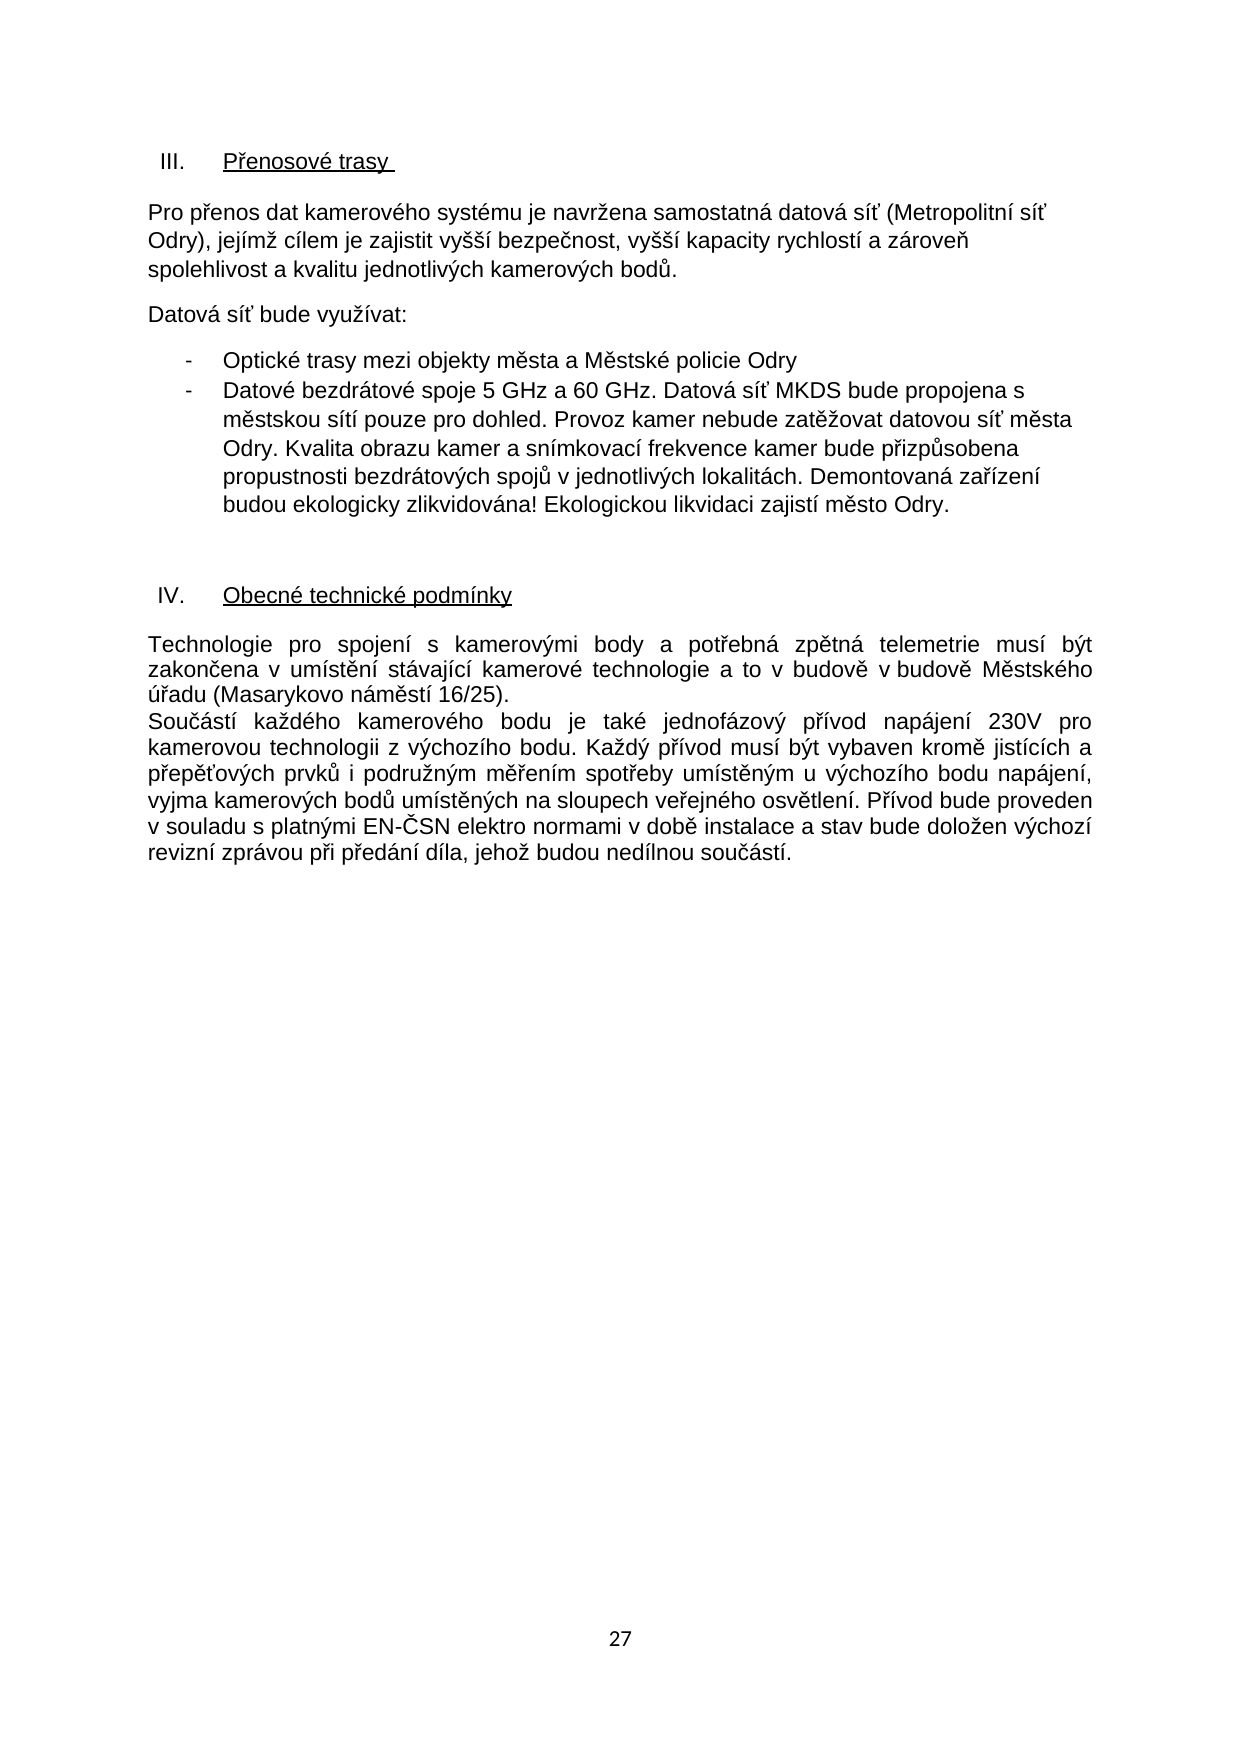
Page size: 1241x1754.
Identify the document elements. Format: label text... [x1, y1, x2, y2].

text Datová síť bude využívat: [148, 301, 1093, 327]
list Datové bezdrátové spoje 5 GHz a 60 GHz. Datová síť MKDS bude propojena s městskou sítí pouze pro dohled. Provoz kamer nebude zatěžovat datovou síť města Odry. Kvalita obrazu kamer a snímkovací frekvence kamer bude přizpůsobena propustnosti bezdrátových spojů v jednotlivých lokalitách. Demontovaná zařízení budou ekologicky zlikvidována! Ekologickou likvidaci zajistí město Odry. [185, 376, 1093, 518]
text Technologie pro spojení s kamerovými body a potřebná zpětná telemetrie musí být zakončena v umístění stávající kamerové technologie a to v budově v budově Městského úřadu (Masarykovo náměstí 16/25). [148, 633, 1093, 708]
text Součástí každého kamerového bodu je také jednofázový přívod napájení 230V pro kamerovou technologii z výchozího bodu. Každý přívod musí být vybaven kromě jistících a přepěťových prvků i podružným měřením spotřeby umístěným u výchozího bodu napájení, vyjma kamerových bodů umístěných na sloupech veřejného osvětlení. Přívod bude proveden v souladu s platnými EN-ČSN elektro normami v době instalace a stav bude doložen výchozí revizní zprávou při předání díla, jehož budou nedílnou součástí. [148, 708, 1093, 866]
text Pro přenos dat kamerového systému je navržena samostatná datová síť (Metropolitní síť Odry), jejímž cílem je zajistit vyšší bezpečnost, vyšší kapacity rychlostí a zároveň spolehlivost a kvalitu jednotlivých kamerových bodů. [148, 199, 1093, 282]
list Obecné technické podmínky [185, 582, 1093, 608]
list Přenosové trasy [185, 148, 1093, 174]
list Optické trasy mezi objekty města a Městské policie Odry [185, 346, 1093, 374]
